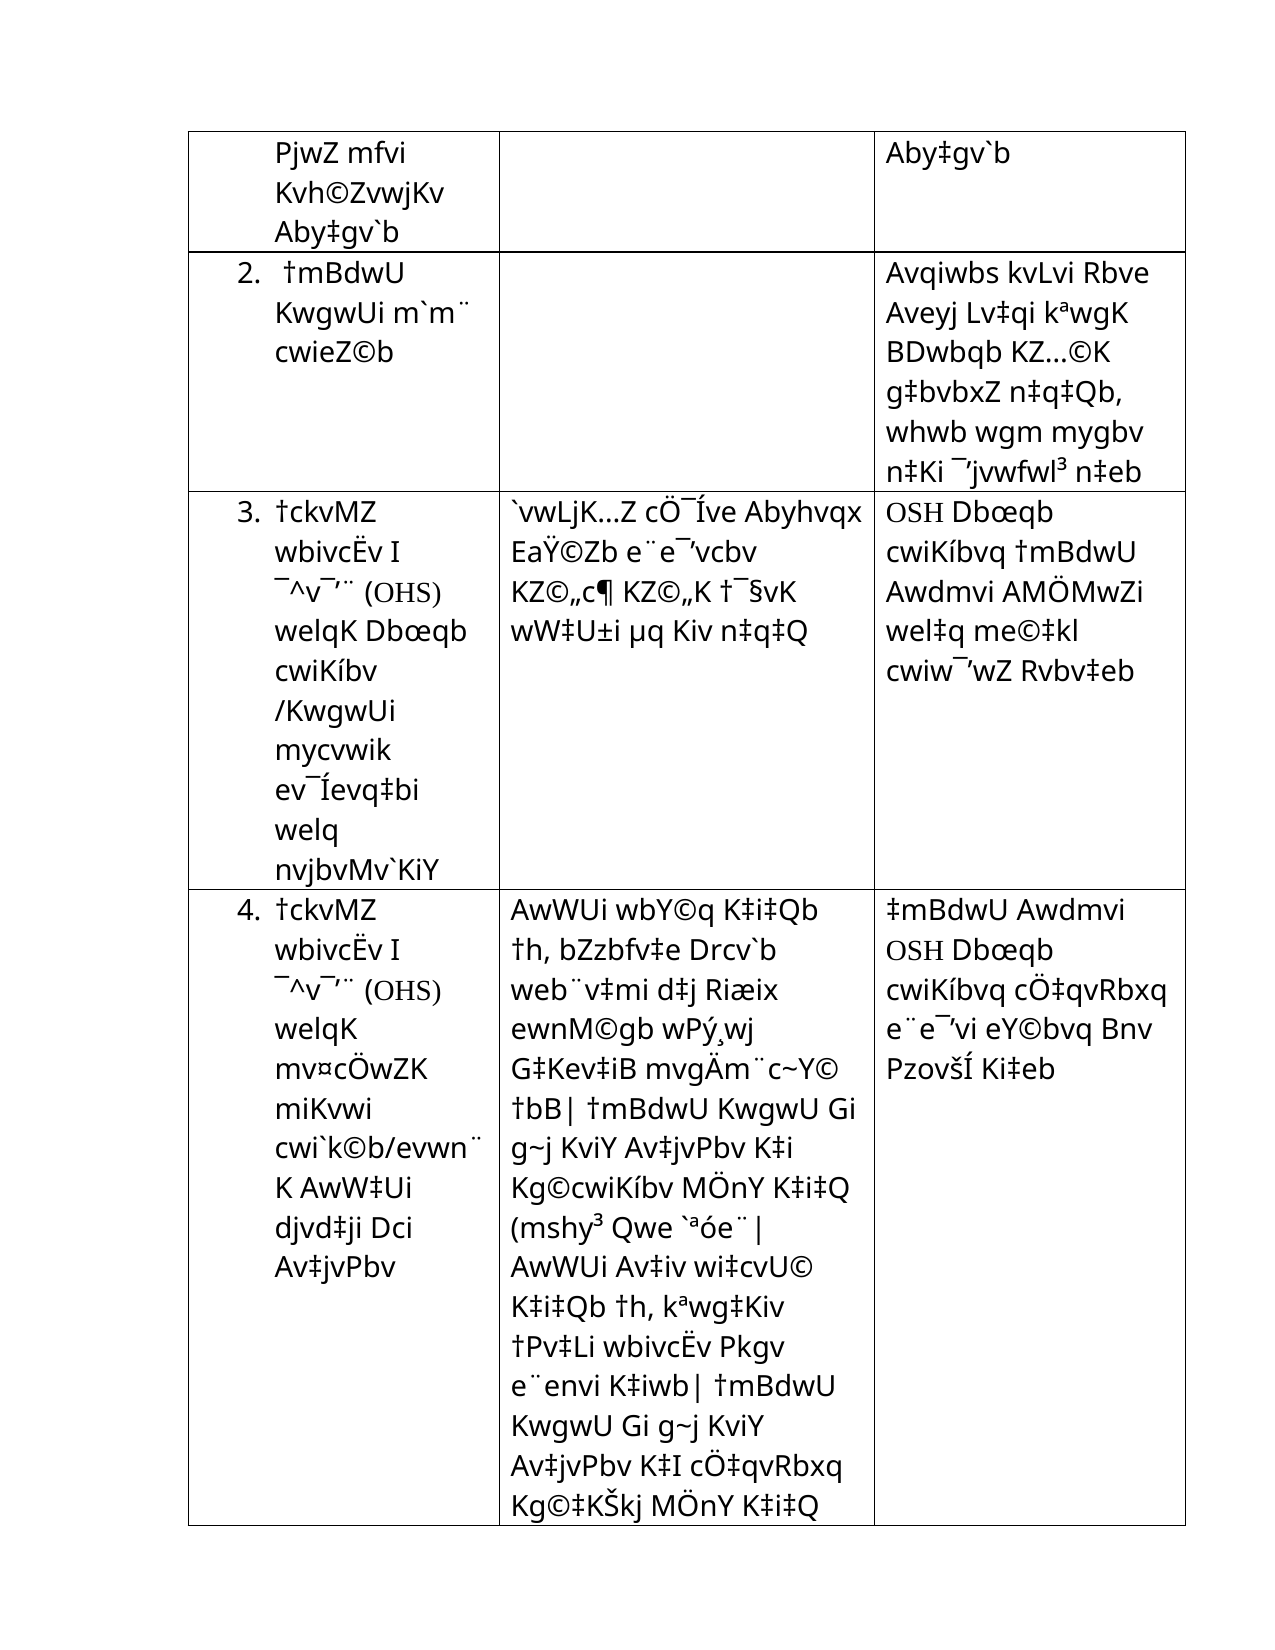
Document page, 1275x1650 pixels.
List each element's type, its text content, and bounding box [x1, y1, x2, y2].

table_cell †mBdwU KwgwUi m`m¨ cwieZ©b [189, 253, 499, 491]
table_cell [500, 253, 874, 491]
table_cell †ckvMZ wbivcËv I ¯^v¯’¨ (OHS) welqK Dbœqb cwiKíbv /KwgwUi mycvwik ev¯Íevq‡bi welq nvjbvMv`KiY [189, 492, 499, 888]
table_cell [500, 890, 874, 1524]
table_cell Avqiwbs kvLvi Rbve Aveyj Lv‡qi kªwgK BDwbqb KZ…©K g‡bvbxZ n‡q‡Qb, whwb wgm mygbv n‡Ki ¯’jvwfwl³ n‡eb [875, 253, 1185, 491]
table_cell `vwLjK…Z cÖ¯Íve Abyhvqx EaŸ©Zb e¨e¯’vcbv KZ©„c¶ KZ©„K †¯§vK wW‡U±i µq Kiv n‡q‡Q [500, 492, 874, 888]
table_cell OSH Dbœqb cwiKíbvq †mBdwU Awdmvi AMÖMwZi wel‡q me©‡kl cwiw¯’wZ Rvbv‡eb [875, 492, 1185, 888]
table_cell [500, 132, 874, 251]
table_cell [875, 132, 1185, 251]
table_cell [875, 890, 1185, 1524]
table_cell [189, 890, 499, 1524]
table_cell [189, 132, 499, 251]
